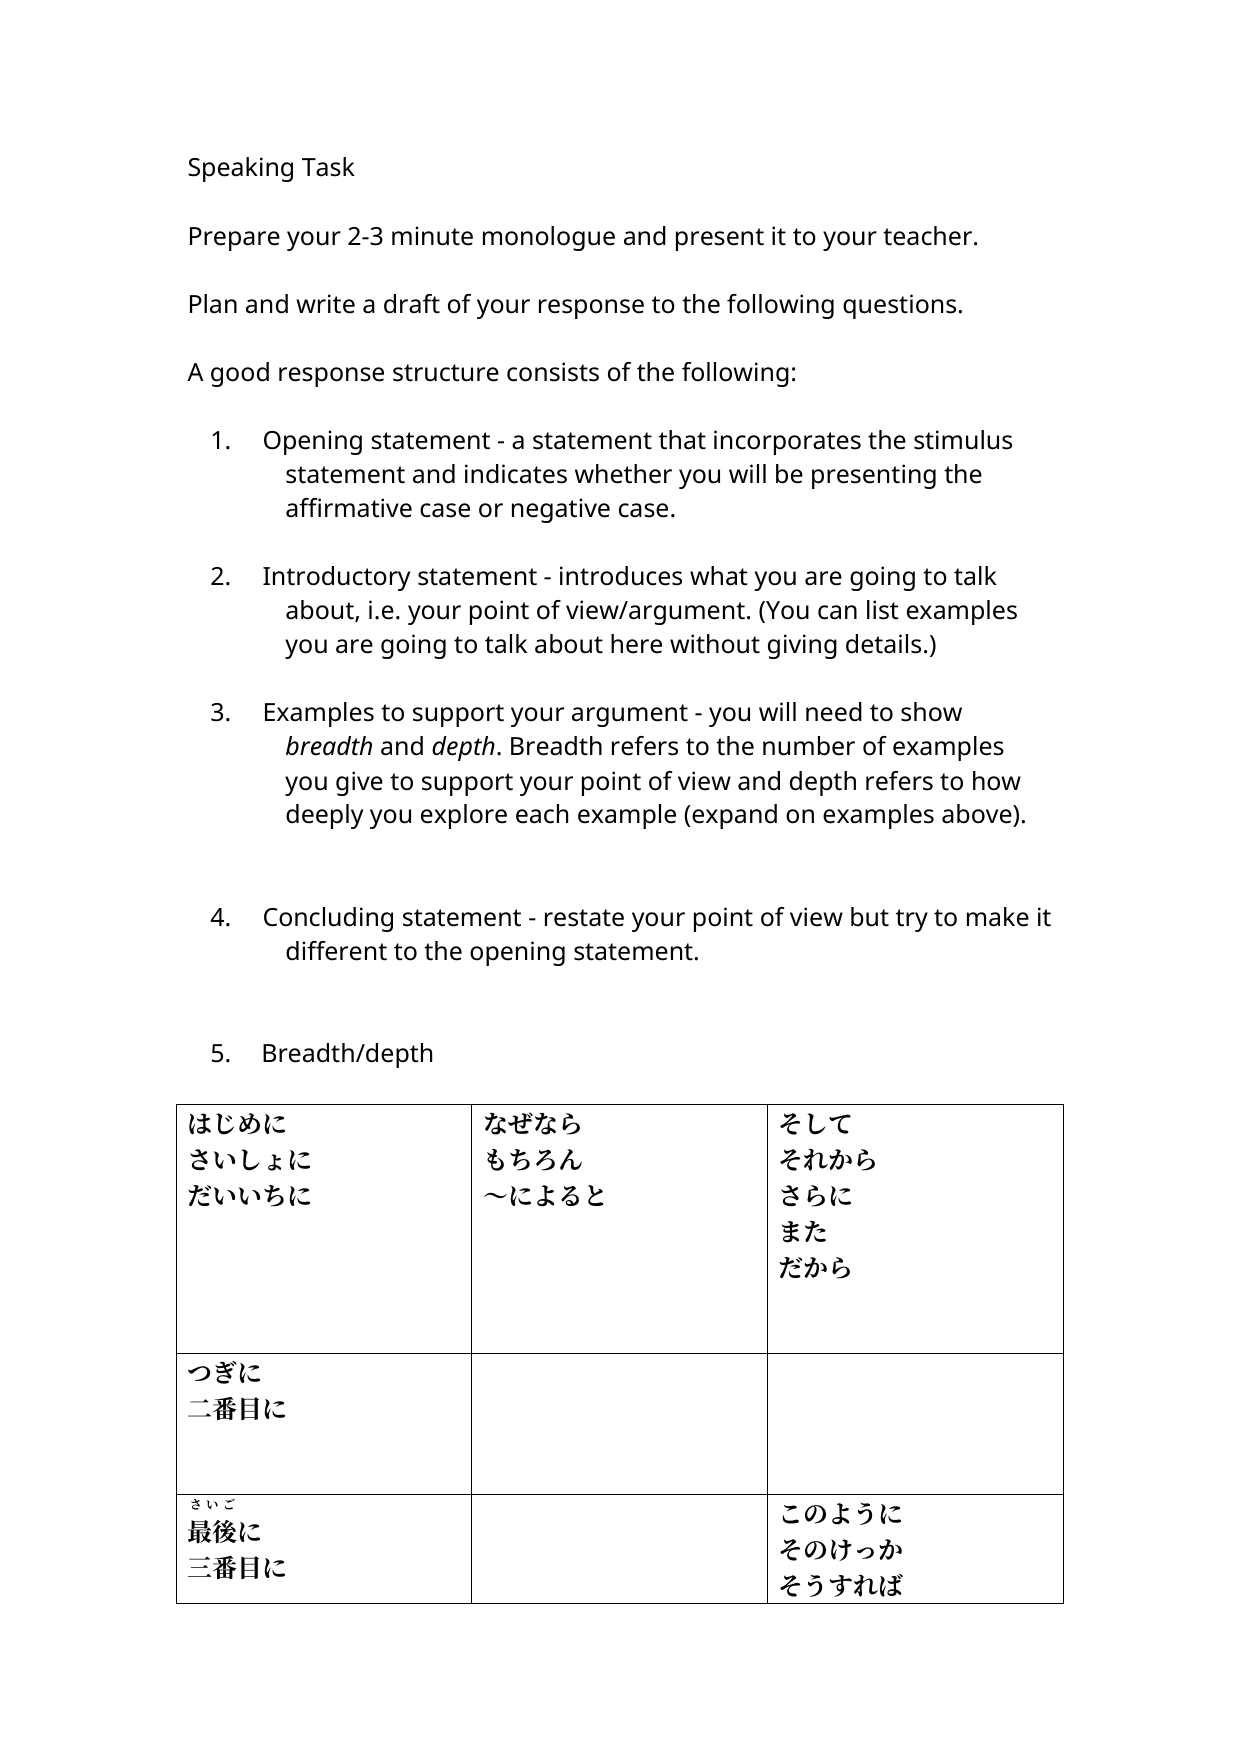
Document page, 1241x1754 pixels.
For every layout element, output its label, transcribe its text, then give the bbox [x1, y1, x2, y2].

table_cell つぎに 二番目に [177, 1354, 471, 1494]
table_header なぜなら もちろん 〜によると [472, 1105, 767, 1353]
list Introductory statement - introduces what you are going to talk about, i.e. your point of view/argument. (You can list examples you are going to talk about here without giving details.) [210, 559, 1053, 661]
table_cell このように そのけっか そうすれば [768, 1495, 1063, 1602]
table_cell [768, 1354, 1063, 1494]
list Opening statement - a statement that incorporates the stimulus statement and indicates whether you will be presenting the affirmative case or negative case. [210, 422, 1053, 525]
text A good response structure consists of the following: [187, 354, 1053, 388]
text Prepare your 2-3 minute monologue and present it to your teacher. [187, 218, 1053, 252]
list Breadth/depth [210, 1036, 1053, 1070]
table_header そして それから さらに また だから [768, 1105, 1063, 1353]
table_header はじめに さいしょに だいいちに [177, 1105, 471, 1353]
text Speaking Task [187, 150, 1053, 184]
table_cell [472, 1495, 767, 1602]
list Examples to support your argument - you will need to show breadth and depth. Breadth refers to the number of examples you give to support your point of view and depth refers to how deeply you explore each example (expand on examples above). [210, 695, 1053, 831]
table_cell [472, 1354, 767, 1494]
table_cell に 三番目に しかし [177, 1495, 471, 1602]
list Concluding statement - restate your point of view but try to make it different to the opening statement. [210, 899, 1053, 967]
text Plan and write a draft of your response to the following questions. [187, 286, 1053, 320]
